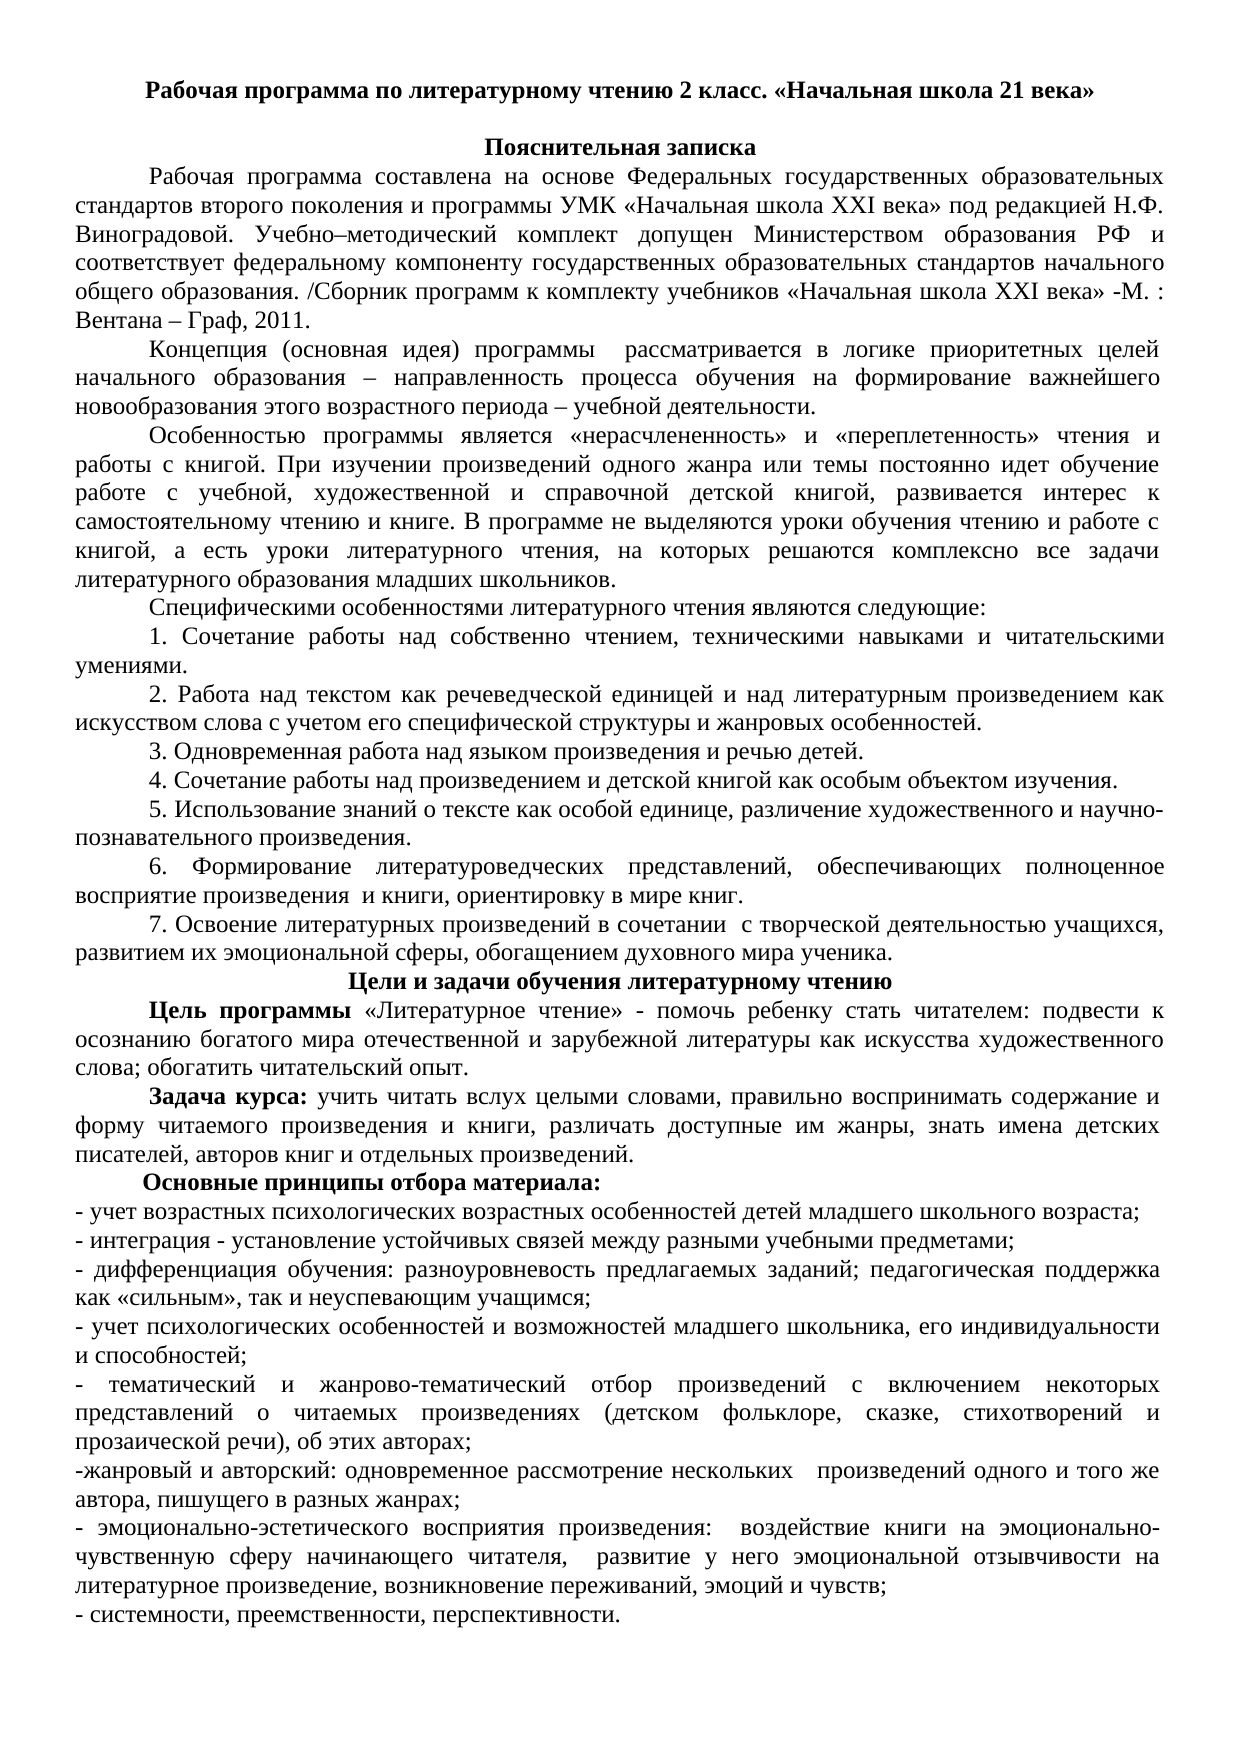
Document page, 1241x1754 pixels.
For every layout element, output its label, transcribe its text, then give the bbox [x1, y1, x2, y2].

text Основные принципы отбора материала: [75, 1167, 1161, 1196]
text - учет психологических особенностей и возможностей младшего школьника, его индивидуальности и способностей; [75, 1311, 1161, 1369]
text -жанровый и авторский: одновременное рассмотрение нескольких произведений одного и того же автора, пишущего в разных жанрах; [75, 1455, 1161, 1512]
text - эмоционально-эстетического восприятия произведения: воздействие книги на эмоционально-чувственную сферу начинающего читателя, развитие у него эмоциональной отзывчивости на литературное произведение, возникновение переживаний, эмоций и чувств; [75, 1512, 1161, 1599]
text - учет возрастных психологических возрастных особенностей детей младшего школьного возраста; [75, 1196, 1161, 1225]
text Специфическими особенностями литературного чтения являются следующие: [75, 592, 1165, 621]
text - тематический и жанрово-тематический отбор произведений с включением некоторых представлений о читаемых произведениях (детском фольклоре, сказке, стихотворений и прозаической речи), об этих авторах; [75, 1369, 1161, 1455]
text 7. Освоение литературных произведений в сочетании с творческой деятельностью учащихся, развитием их эмоциональной сферы, обогащением духовного мира ученика. [75, 909, 1165, 966]
text Концепция (основная идея) программы рассматривается в логике приоритетных целей начального образования – направленность процесса обучения на формирование важнейшего новообразования этого возрастного периода – учебной деятельности. [75, 334, 1161, 420]
text - дифференциация обучения: разноуровневость предлагаемых заданий; педагогическая поддержка как «сильным», так и неуспевающим учащимся; [75, 1254, 1161, 1311]
text 3. Одновременная работа над языком произведения и речью детей. [75, 736, 1165, 765]
text 1. Сочетание работы над собственно чтением, техническими навыками и читательскими умениями. [75, 621, 1165, 679]
text Рабочая программа по литературному чтению 2 класс. «Начальная школа 21 века» [75, 75, 1165, 104]
text 4. Сочетание работы над произведением и детской книгой как особым объектом изучения. [75, 765, 1165, 794]
text 5. Использование знаний о тексте как особой единице, различение художественного и научно-познавательного произведения. [75, 794, 1165, 851]
text - системности, преемственности, перспективности. [75, 1599, 1161, 1627]
text Цель программы «Литературное чтение» - помочь ребенку стать читателем: подвести к осознанию богатого мира отечественной и зарубежной литературы как искусства художественного слова; обогатить читательский опыт. [75, 995, 1165, 1081]
text Цели и задачи обучения литературному чтению [75, 966, 1165, 995]
text - интеграция - установление устойчивых связей между разными учебными предметами; [75, 1225, 1161, 1254]
text 2. Работа над текстом как речеведческой единицей и над литературным произведением как искусством слова с учетом его специфической структуры и жанровых особенностей. [75, 679, 1165, 736]
text Особенностью программы является «нерасчлененность» и «переплетенность» чтения и работы с книгой. При изучении произведений одного жанра или темы постоянно идет обучение работе с учебной, художественной и справочной детской книгой, развивается интерес к самостоятельному чтению и книге. В программе не выделяются уроки обучения чтению и работе с книгой, а есть уроки литературного чтения, на которых решаются комплексно все задачи литературного образования младших школьников. [75, 420, 1161, 592]
text 6. Формирование литературоведческих представлений, обеспечивающих полноценное восприятие произведения и книги, ориентировку в мире книг. [75, 851, 1165, 909]
text Пояснительная записка [75, 132, 1165, 161]
text Рабочая программа составлена на основе Федеральных государственных образовательных стандартов второго поколения и программы УМК «Начальная школа XXI века» под редакцией Н.Ф. Виноградовой. Учебно–методический комплект допущен Министерством образования РФ и соответствует федеральному компоненту государственных образовательных стандартов начального общего образования. /Сборник программ к комплекту учебников «Начальная школа XXI века» -М. : Вентана – Граф, 2011. [75, 161, 1165, 334]
text Задача курса: учить читать вслух целыми словами, правильно воспринимать содержание и форму читаемого произведения и книги, различать доступные им жанры, знать имена детских писателей, авторов книг и отдельных произведений. [75, 1081, 1161, 1167]
